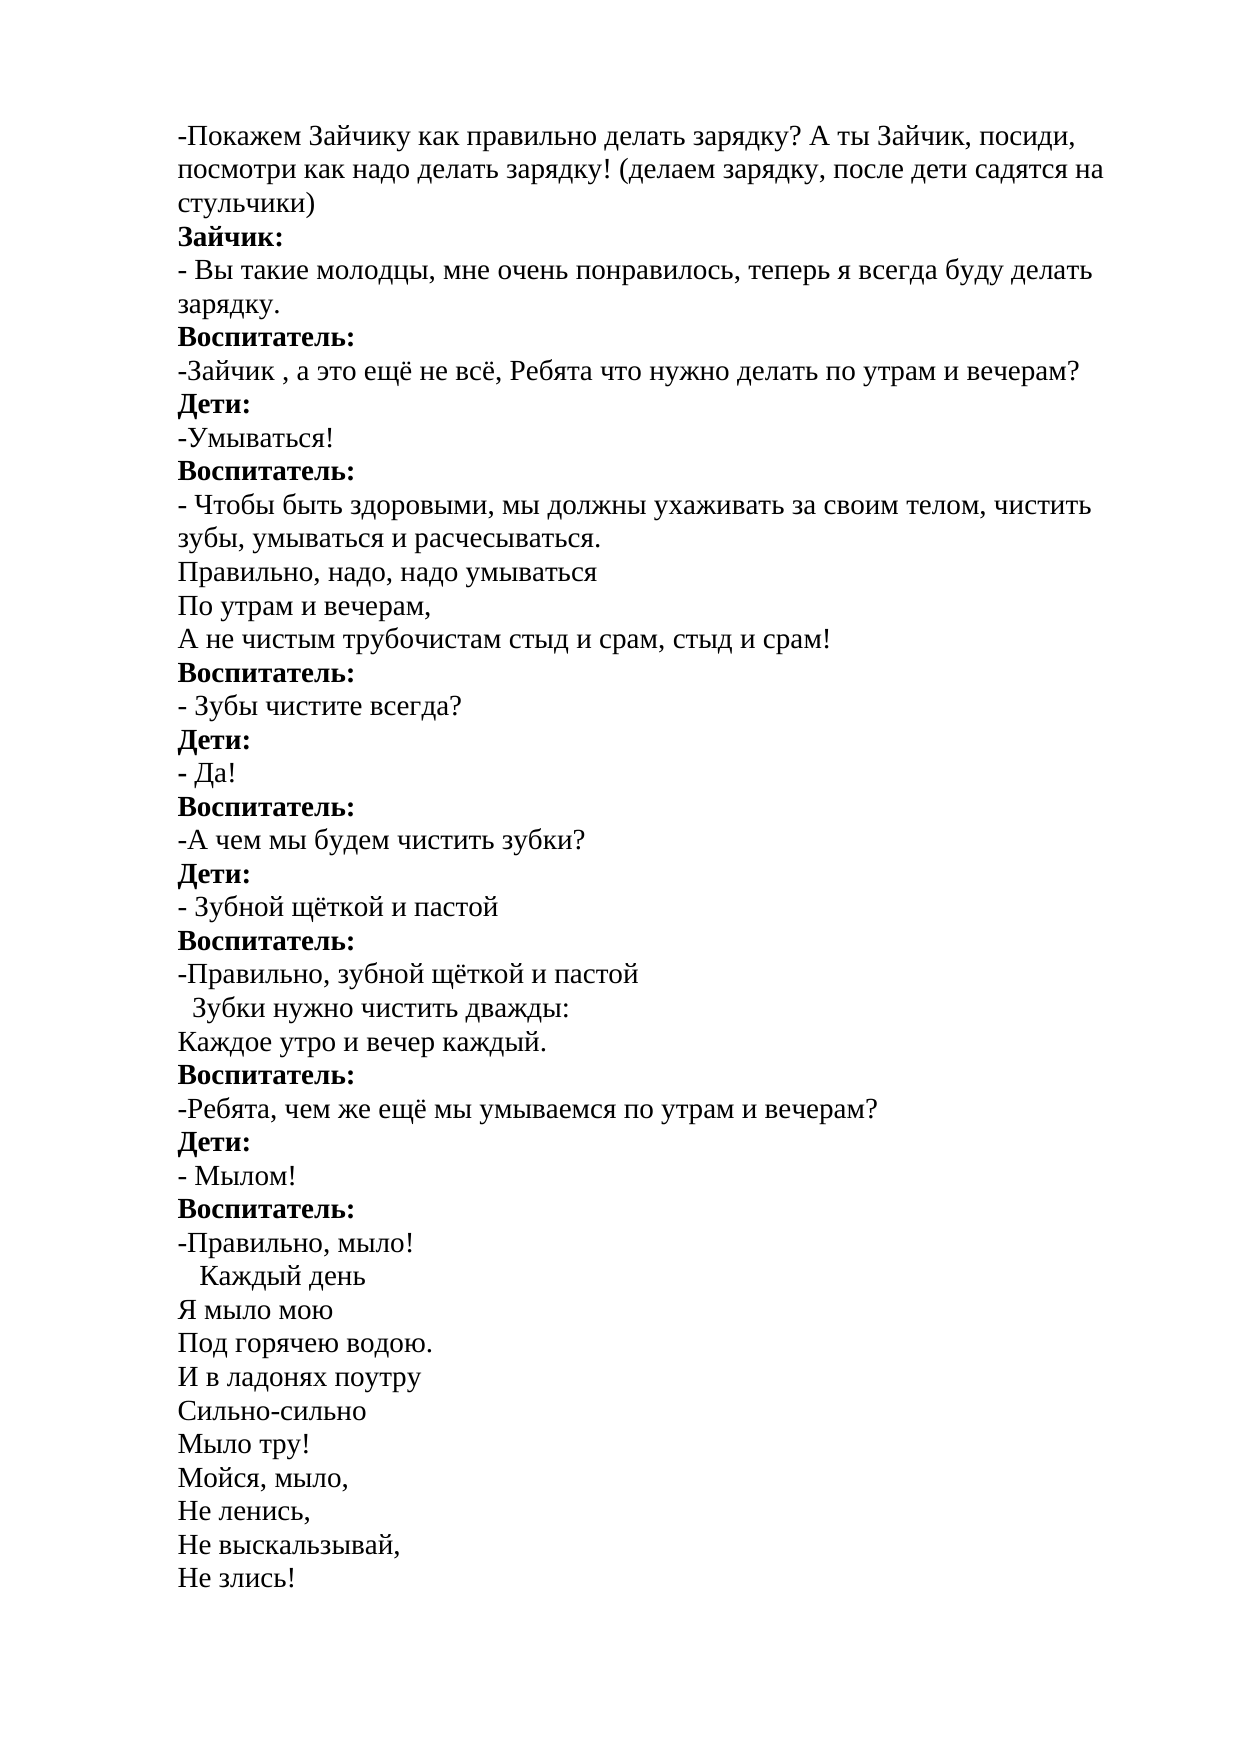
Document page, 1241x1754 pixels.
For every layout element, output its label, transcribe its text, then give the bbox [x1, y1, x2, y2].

text Дети: [177, 1124, 1152, 1158]
text Правильно, надо, надо умываться [177, 554, 1152, 588]
text Воспитатель: [177, 1057, 1152, 1091]
text - Зубной щёткой и пастой [177, 889, 1152, 923]
text Воспитатель: [177, 1191, 1152, 1225]
text Воспитатель: [177, 923, 1152, 957]
text - Чтобы быть здоровыми, мы должны ухаживать за своим телом, чистить зубы, умываться и расчесываться. [177, 487, 1152, 554]
text Дети: [177, 722, 1152, 755]
text Воспитатель: [177, 319, 1152, 353]
text Дети: [177, 856, 1152, 889]
text - Да! [177, 755, 1152, 789]
text - Вы такие молодцы, мне очень понравилось, теперь я всегда буду делать зарядку. [177, 252, 1152, 319]
text По утрам и вечерам, [177, 588, 1152, 621]
text Зубки нужно чистить дважды: [177, 990, 1152, 1024]
text Зайчик: [177, 219, 1152, 252]
text Воспитатель: [177, 655, 1152, 688]
text Воспитатель: [177, 789, 1152, 822]
text - Мылом! [177, 1158, 1152, 1191]
text - Зубы чистите всегда? [177, 688, 1152, 722]
text Каждое утро и вечер каждый. [177, 1024, 1152, 1057]
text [177, 1258, 1152, 1594]
text -Правильно, зубной щёткой и пастой [177, 957, 1152, 990]
text Воспитатель: [177, 453, 1152, 487]
text Дети: [177, 386, 1152, 420]
text -Ребята, чем же ещё мы умываемся по утрам и вечерам? [177, 1091, 1152, 1124]
text -Зайчик , а это ещё не всё, Ребята что нужно делать по утрам и вечерам? [177, 353, 1152, 386]
text А не чистым трубочистам стыд и срам, стыд и срам! [177, 621, 1152, 655]
text -Умываться! [177, 420, 1152, 453]
text -Правильно, мыло! [177, 1225, 1152, 1258]
text -А чем мы будем чистить зубки? [177, 822, 1152, 856]
text -Покажем Зайчику как правильно делать зарядку? А ты Зайчик, посиди, посмотри как надо делать зарядку! (делаем зарядку, после дети садятся на стульчики) [177, 118, 1152, 219]
